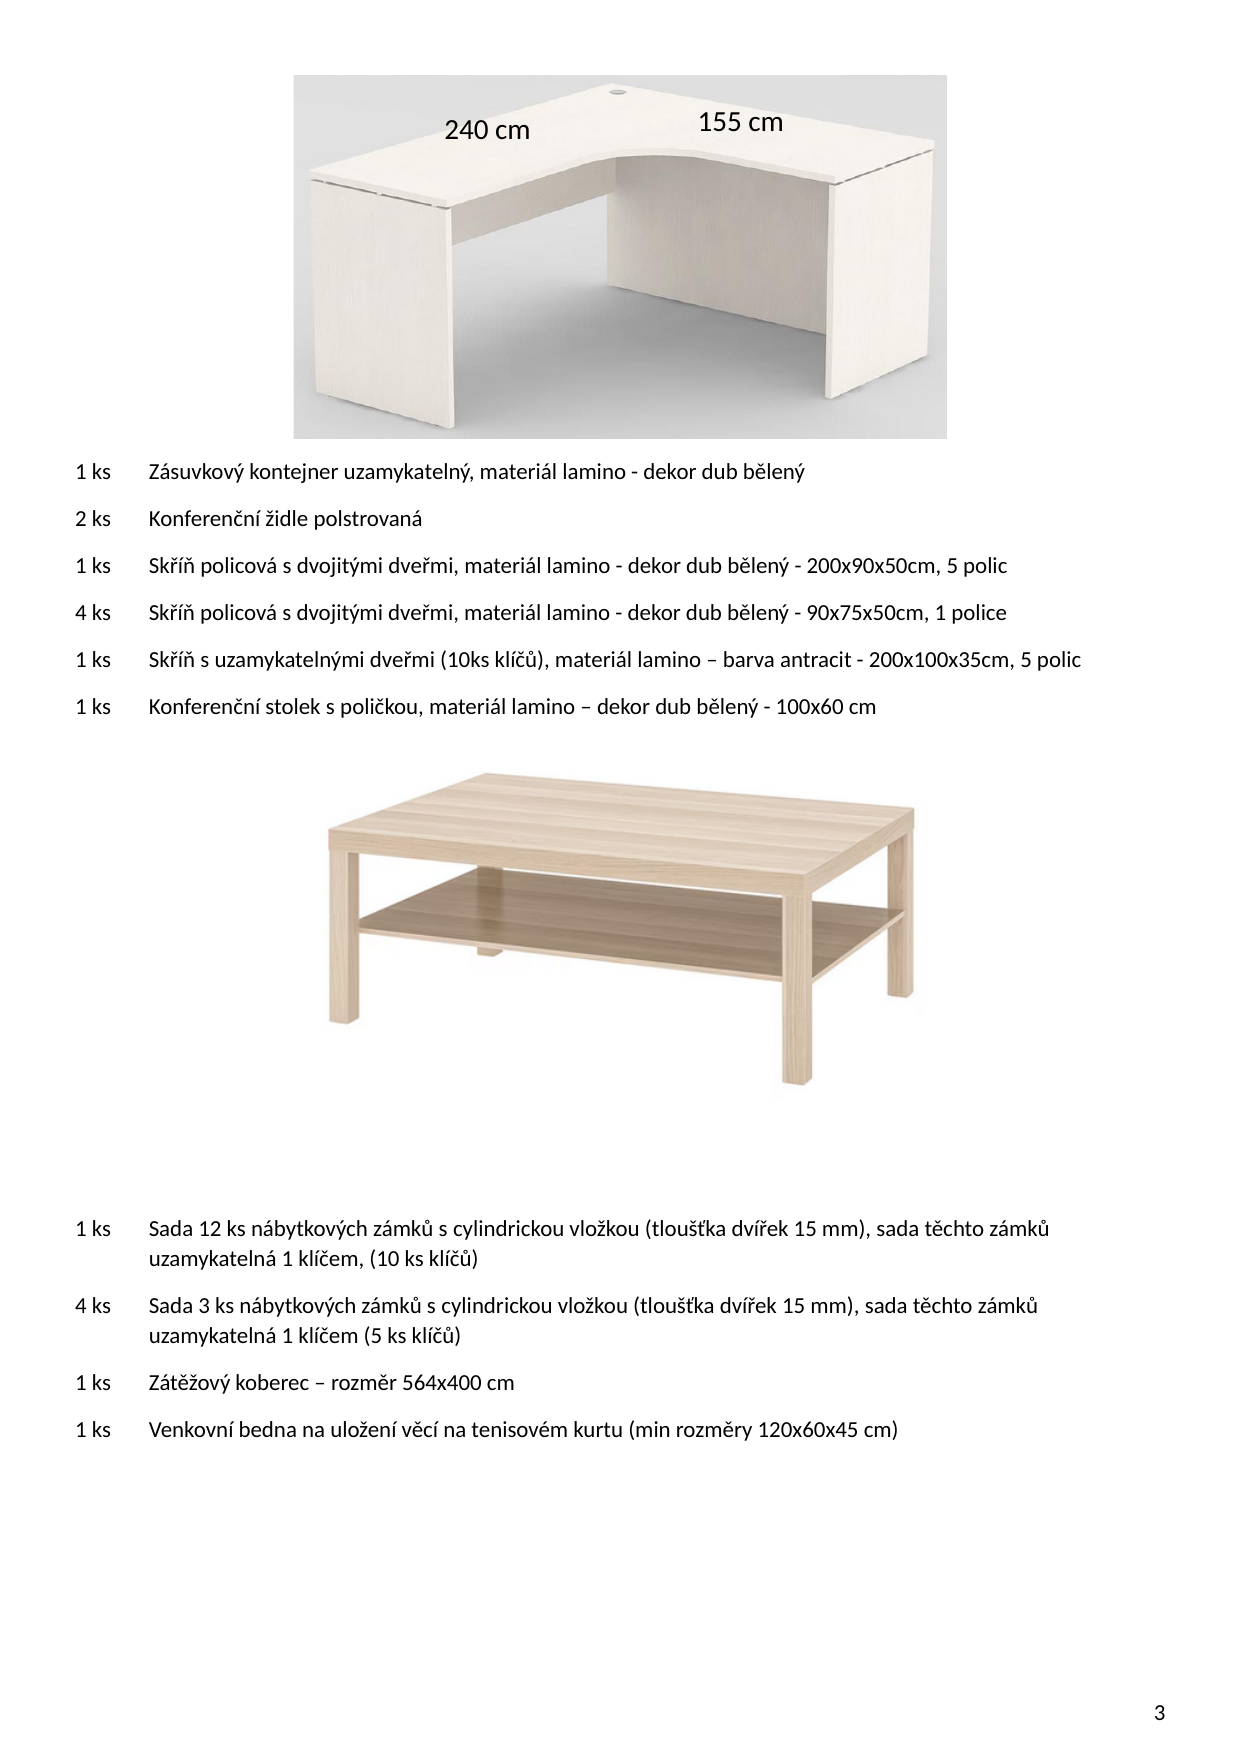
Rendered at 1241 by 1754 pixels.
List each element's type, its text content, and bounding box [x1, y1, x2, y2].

picture [314, 738, 926, 1102]
text 4 ks Skříň policová s dvojitými dveřmi, materiál lamino - dekor dub bělený - 90x75x50cm, 1 police [75, 598, 1165, 626]
text 2 ks Konferenční židle polstrovaná [75, 504, 1165, 532]
text 1 ks Skříň policová s dvojitými dveřmi, materiál lamino - dekor dub bělený - 200x90x50cm, 5 polic [75, 551, 1165, 579]
text 1 ks Konferenční stolek s poličkou, materiál lamino – dekor dub bělený - 100x60 cm [75, 692, 1165, 720]
text 1 ks Zásuvkový kontejner uzamykatelný, materiál lamino - dekor dub bělený [75, 457, 1165, 486]
picture [293, 75, 947, 439]
text 1 ks Venkovní bedna na uložení věcí na tenisovém kurtu (min rozměry 120x60x45 cm) [75, 1415, 1165, 1443]
text 1 ks Zátěžový koberec – rozměr 564x400 cm [75, 1368, 1165, 1396]
text 1 ks Skříň s uzamykatelnými dveřmi (10ks klíčů), materiál lamino – barva antracit - 200x100x35cm, 5 polic [75, 645, 1165, 673]
text 1 ks Sada 12 ks nábytkových zámků s cylindrickou vložkou (tloušťka dvířek 15 mm), sada těchto zámků uzamykatelná 1 klíčem, (10 ks klíčů) [75, 1214, 1165, 1272]
text 4 ks Sada 3 ks nábytkových zámků s cylindrickou vložkou (tloušťka dvířek 15 mm), sada těchto zámků uzamykatelná 1 klíčem (5 ks klíčů) [75, 1291, 1165, 1349]
